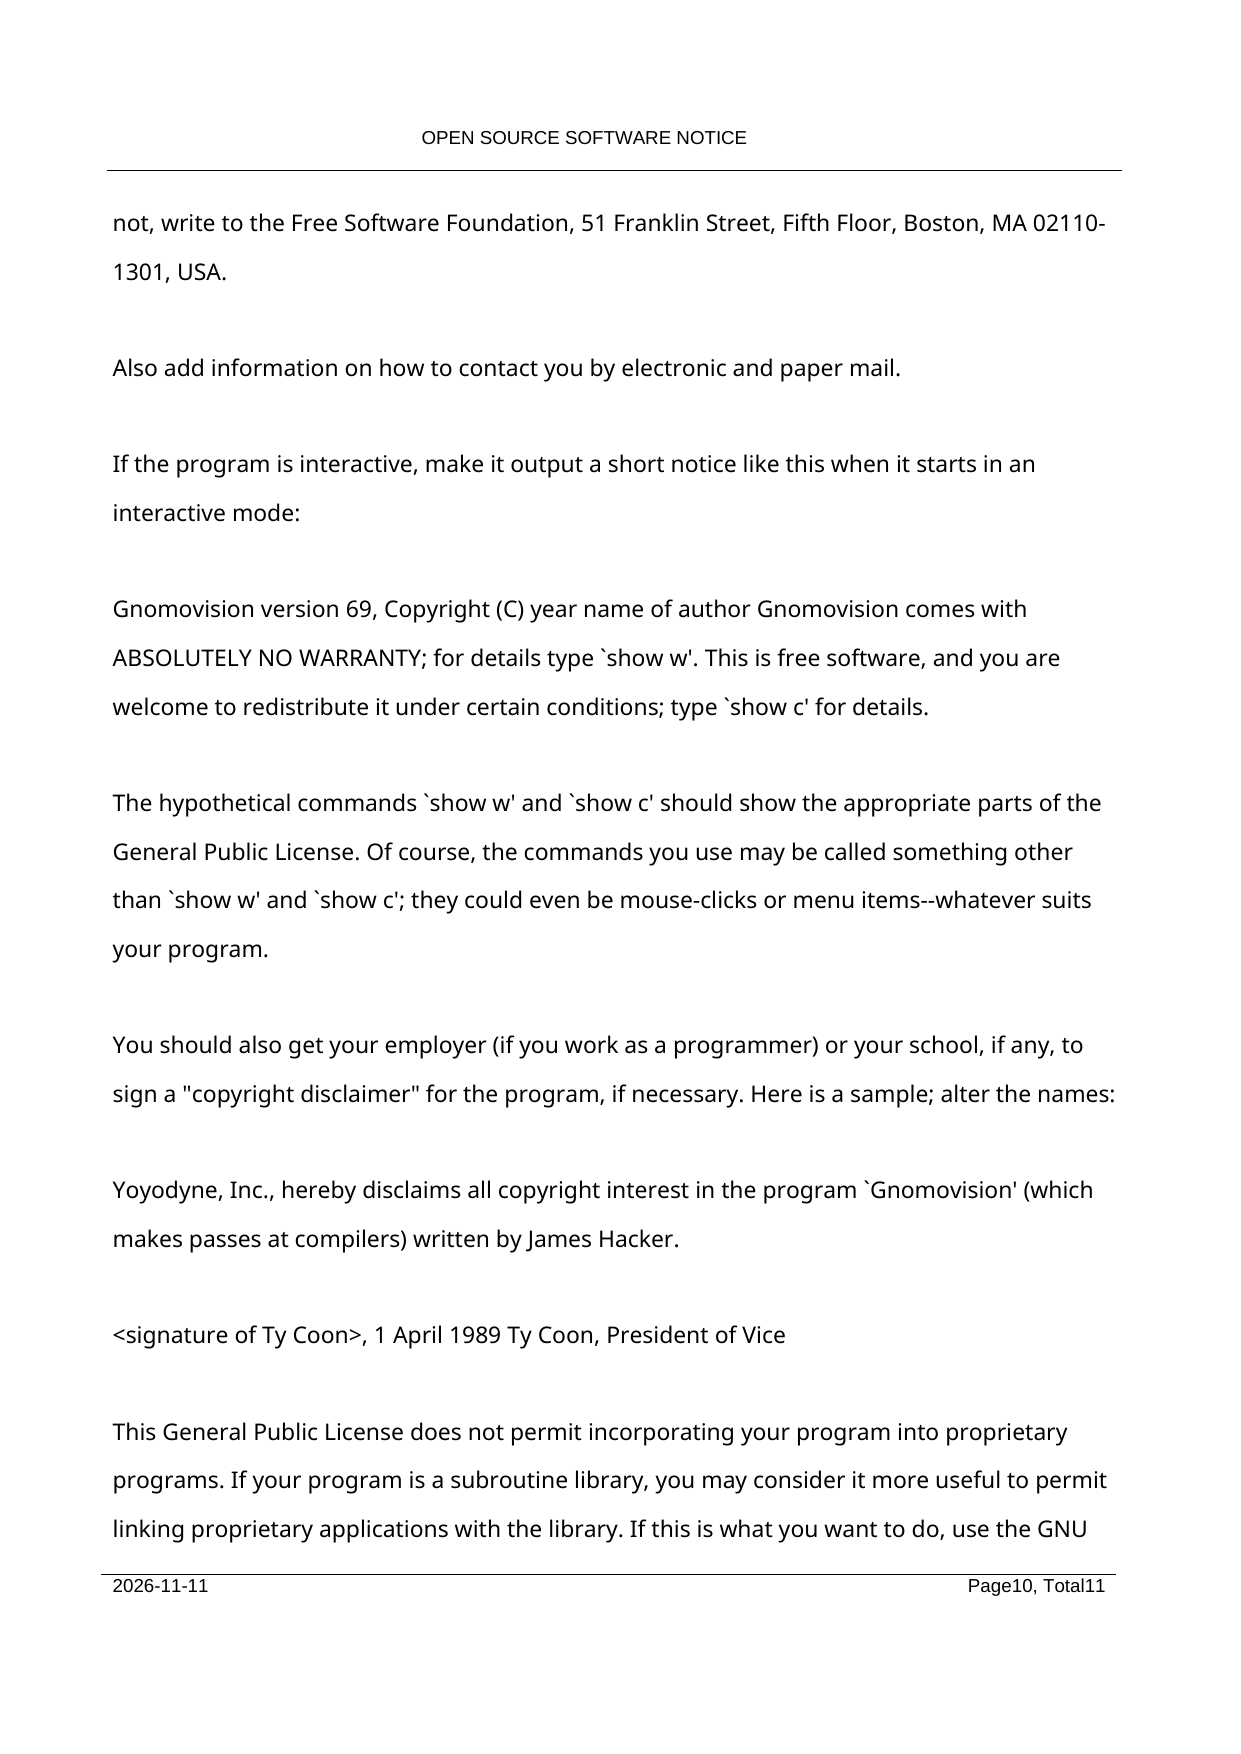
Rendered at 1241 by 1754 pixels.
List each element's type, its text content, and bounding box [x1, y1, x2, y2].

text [112, 1415, 1128, 1545]
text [112, 206, 1128, 288]
text Also add information on how to contact you by electronic and paper mail. [112, 351, 1128, 384]
text If the program is interactive, make it output a short notice like this when it starts in an interactive mode: [112, 448, 1128, 529]
text Yoyodyne, Inc., hereby disclaims all copyright interest in the program `Gnomovision' (which makes passes at compilers) written by James Hacker. [112, 1174, 1128, 1255]
text <signature of Ty Coon>, 1 April 1989 Ty Coon, President of Vice [112, 1319, 1128, 1351]
text The hypothetical commands `show w' and `show c' should show the appropriate parts of the General Public License. Of course, the commands you use may be called something other than `show w' and `show c'; they could even be mouse-clicks or menu items--whatever suits your program. [112, 786, 1128, 965]
text You should also get your employer (if you work as a programmer) or your school, if any, to sign a "copyright disclaimer" for the program, if necessary. Here is a sample; alter the names: [112, 1029, 1128, 1110]
text Gnomovision version 69, Copyright (C) year name of author Gnomovision comes with ABSOLUTELY NO WARRANTY; for details type `show w'. This is free software, and you are welcome to redistribute it under certain conditions; type `show c' for details. [112, 593, 1128, 723]
